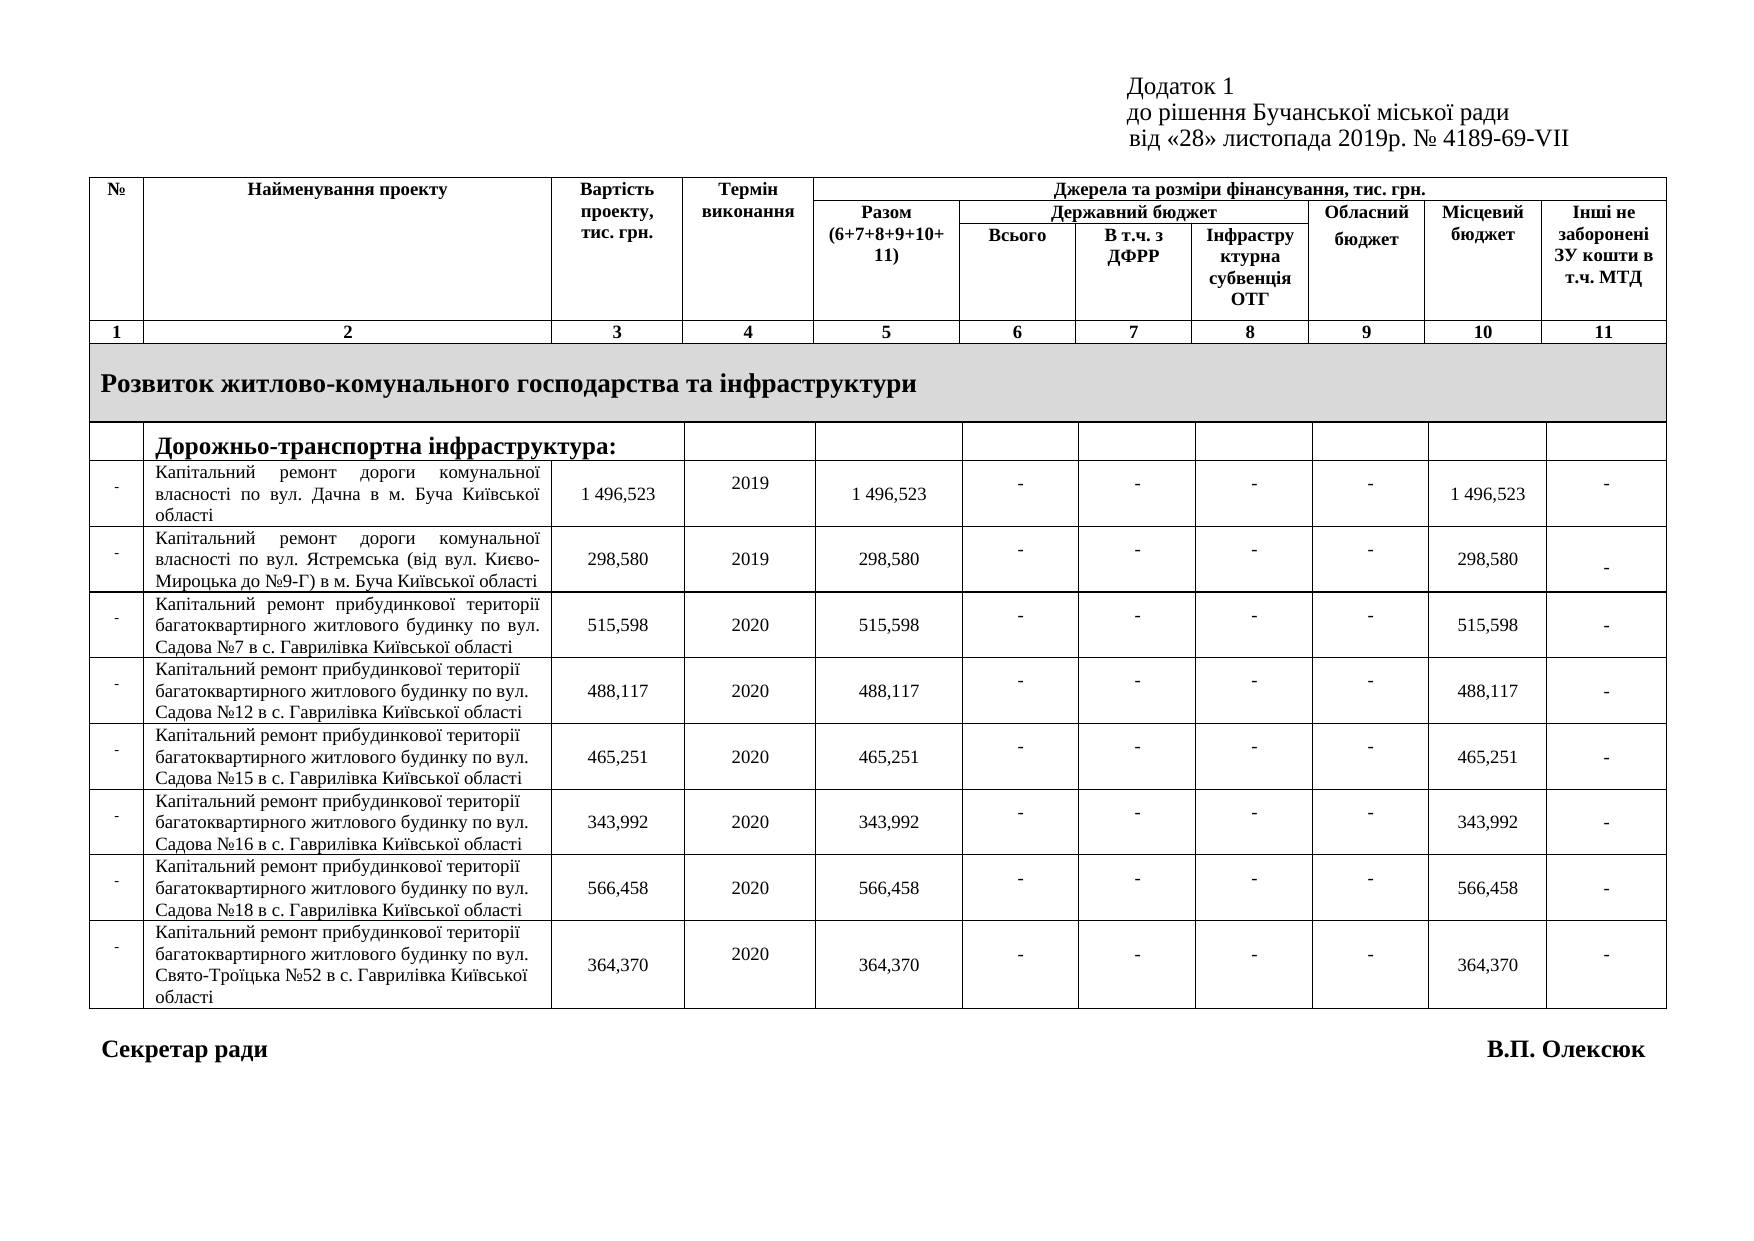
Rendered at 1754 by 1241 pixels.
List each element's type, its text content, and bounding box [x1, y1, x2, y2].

table_cell 1 496,523 [1429, 461, 1546, 526]
table_cell 343,992 [1429, 790, 1546, 854]
table_cell Розвиток житлово-комунального господарства та інфраструктури [90, 344, 1666, 421]
table_header Термін виконання [683, 178, 813, 320]
table_cell Разом (6+7+8+9+10+11) [814, 201, 959, 320]
table_cell 465,251 [816, 724, 962, 789]
table_cell 1 496,523 [816, 461, 962, 526]
table_cell 488,117 [816, 658, 962, 723]
table_cell 2020 [685, 658, 815, 723]
table_cell [1547, 423, 1666, 460]
table_cell 8 [1192, 321, 1308, 342]
table_cell 298,580 [1429, 527, 1546, 591]
table_cell 2020 [685, 724, 815, 789]
table_cell - [1547, 527, 1666, 591]
table_cell Капітальний ремонт прибудинкової території багатоквартирного житлового будинку по вул. Садова №7 в с. Гаврилівка Київської області [144, 593, 551, 657]
text від «28» листопада 2019р. № 4189-69-VII [88, 126, 1666, 151]
table_cell 364,370 [816, 921, 962, 1007]
table_cell - [1196, 921, 1312, 1007]
table_cell 465,251 [552, 724, 684, 789]
table_cell - [963, 593, 1078, 657]
text до рішення Бучанської міської ради [88, 100, 1666, 126]
table_cell 515,598 [552, 593, 684, 657]
table_cell Капітальний ремонт прибудинкової території багатоквартирного житлового будинку по вул. Садова №18 в с. Гаврилівка Київської області [144, 855, 551, 920]
table_cell - [1547, 790, 1666, 854]
table_cell - [963, 461, 1078, 526]
table_cell 364,370 [552, 921, 684, 1007]
table_cell - [90, 855, 143, 920]
table_header № [90, 178, 143, 320]
table_cell 2 [144, 321, 551, 342]
table_cell 2020 [685, 790, 815, 854]
table_cell - [90, 527, 143, 591]
table_cell - [963, 790, 1078, 854]
table_cell - [1547, 593, 1666, 657]
table_cell 364,370 [1429, 921, 1546, 1007]
table_cell - [963, 527, 1078, 591]
table_cell - [1313, 658, 1428, 723]
table_cell - [963, 921, 1078, 1007]
table_cell - [1547, 461, 1666, 526]
table_header Вартість проекту, тис. грн. [552, 178, 682, 320]
text Додаток 1 [88, 74, 1666, 100]
table_cell - [1196, 527, 1312, 591]
table_cell Дорожньо-транспортна інфраструктура: [144, 423, 684, 460]
table_cell - [1196, 593, 1312, 657]
table_cell - [90, 593, 143, 657]
table_cell 298,580 [816, 527, 962, 591]
table_cell [1079, 423, 1195, 460]
table_cell 5 [814, 321, 959, 342]
table_cell - [963, 724, 1078, 789]
table_cell 566,458 [1429, 855, 1546, 920]
table_cell Інфраструктурна субвенція ОТГ [1192, 224, 1308, 320]
table_cell - [1547, 658, 1666, 723]
table_cell [1429, 423, 1546, 460]
table_cell 488,117 [552, 658, 684, 723]
table_cell Капітальний ремонт дороги комунальної власності по вул. Ястремська (від вул. Києво-Мироцька до №9-Г) в м. Буча Київської області [144, 527, 551, 591]
table_cell - [1196, 461, 1312, 526]
table_cell - [1079, 790, 1195, 854]
table_cell 10 [1425, 321, 1541, 342]
table_cell [1313, 423, 1428, 460]
text Секретар ради В.П. Олексюк [88, 1037, 1666, 1063]
table_cell - [1547, 855, 1666, 920]
table_cell - [1313, 724, 1428, 789]
table_cell 4 [683, 321, 813, 342]
table_cell Інші не заборонені ЗУ кошти в т.ч. МТД [1542, 201, 1666, 320]
table_cell - [1313, 855, 1428, 920]
table_cell 2019 [685, 527, 815, 591]
table_cell - [1196, 724, 1312, 789]
table_cell 465,251 [1429, 724, 1546, 789]
table_cell Обласний бюджет [1309, 201, 1424, 320]
table_cell 1 [90, 321, 143, 342]
table_cell - [1079, 527, 1195, 591]
table_cell 515,598 [1429, 593, 1546, 657]
table_cell - [1079, 724, 1195, 789]
table_cell - [90, 724, 143, 789]
table_cell 1 496,523 [552, 461, 684, 526]
table_cell - [90, 921, 143, 1007]
table_cell - [1196, 658, 1312, 723]
table_cell Державний бюджет [960, 201, 1308, 222]
table_cell 343,992 [552, 790, 684, 854]
table_cell - [90, 790, 143, 854]
table_cell - [1079, 593, 1195, 657]
table_cell - [963, 855, 1078, 920]
table_cell Капітальний ремонт прибудинкової території багатоквартирного житлового будинку по вул. Садова №15 в с. Гаврилівка Київської області [144, 724, 551, 789]
table_cell [1196, 423, 1312, 460]
table_cell - [1313, 593, 1428, 657]
table_cell 11 [1542, 321, 1666, 342]
table_cell 2020 [685, 593, 815, 657]
table_cell [963, 423, 1078, 460]
table_cell [685, 423, 815, 460]
table_cell 343,992 [816, 790, 962, 854]
table_cell - [963, 658, 1078, 723]
table_cell - [1079, 855, 1195, 920]
table_cell 298,580 [552, 527, 684, 591]
table_cell Капітальний ремонт прибудинкової території багатоквартирного житлового будинку по вул. Садова №12 в с. Гаврилівка Київської області [144, 658, 551, 723]
table_cell Капітальний ремонт прибудинкової території багатоквартирного житлового будинку по вул. Свято-Троїцька №52 в с. Гаврилівка Київської області [144, 921, 551, 1007]
table_cell 566,458 [552, 855, 684, 920]
table_cell 2020 [685, 855, 815, 920]
table_cell - [1313, 921, 1428, 1007]
table_cell 9 [1309, 321, 1424, 342]
table_cell Місцевий бюджет [1425, 201, 1541, 320]
table_cell 2020 [685, 921, 815, 1007]
table_header Найменування проекту [144, 178, 551, 320]
table_cell - [1196, 855, 1312, 920]
table_cell - [1547, 724, 1666, 789]
table_cell - [90, 658, 143, 723]
table_cell - [1196, 790, 1312, 854]
table_cell [90, 423, 143, 460]
table_cell - [1313, 527, 1428, 591]
table_cell Капітальний ремонт прибудинкової території багатоквартирного житлового будинку по вул. Садова №16 в с. Гаврилівка Київської області [144, 790, 551, 854]
table_cell - [1079, 658, 1195, 723]
table_cell 515,598 [816, 593, 962, 657]
table_cell - [1313, 790, 1428, 854]
table_cell 2019 [685, 461, 815, 526]
table_cell Капітальний ремонт дороги комунальної власності по вул. Дачна в м. Буча Київської області [144, 461, 551, 526]
table_cell 566,458 [816, 855, 962, 920]
table_cell 6 [960, 321, 1075, 342]
table_cell - [1079, 461, 1195, 526]
table_cell Всього [960, 224, 1075, 320]
table_cell - [90, 461, 143, 526]
table_cell 488,117 [1429, 658, 1546, 723]
table_cell - [1547, 921, 1666, 1007]
table_cell 3 [552, 321, 682, 342]
table_header Джерела та розміри фінансування, тис. грн. [814, 178, 1666, 200]
table_cell 7 [1076, 321, 1191, 342]
table_cell - [1079, 921, 1195, 1007]
table_cell - [1313, 461, 1428, 526]
table_cell В т.ч. з ДФРР [1076, 224, 1191, 320]
table_cell [816, 423, 962, 460]
